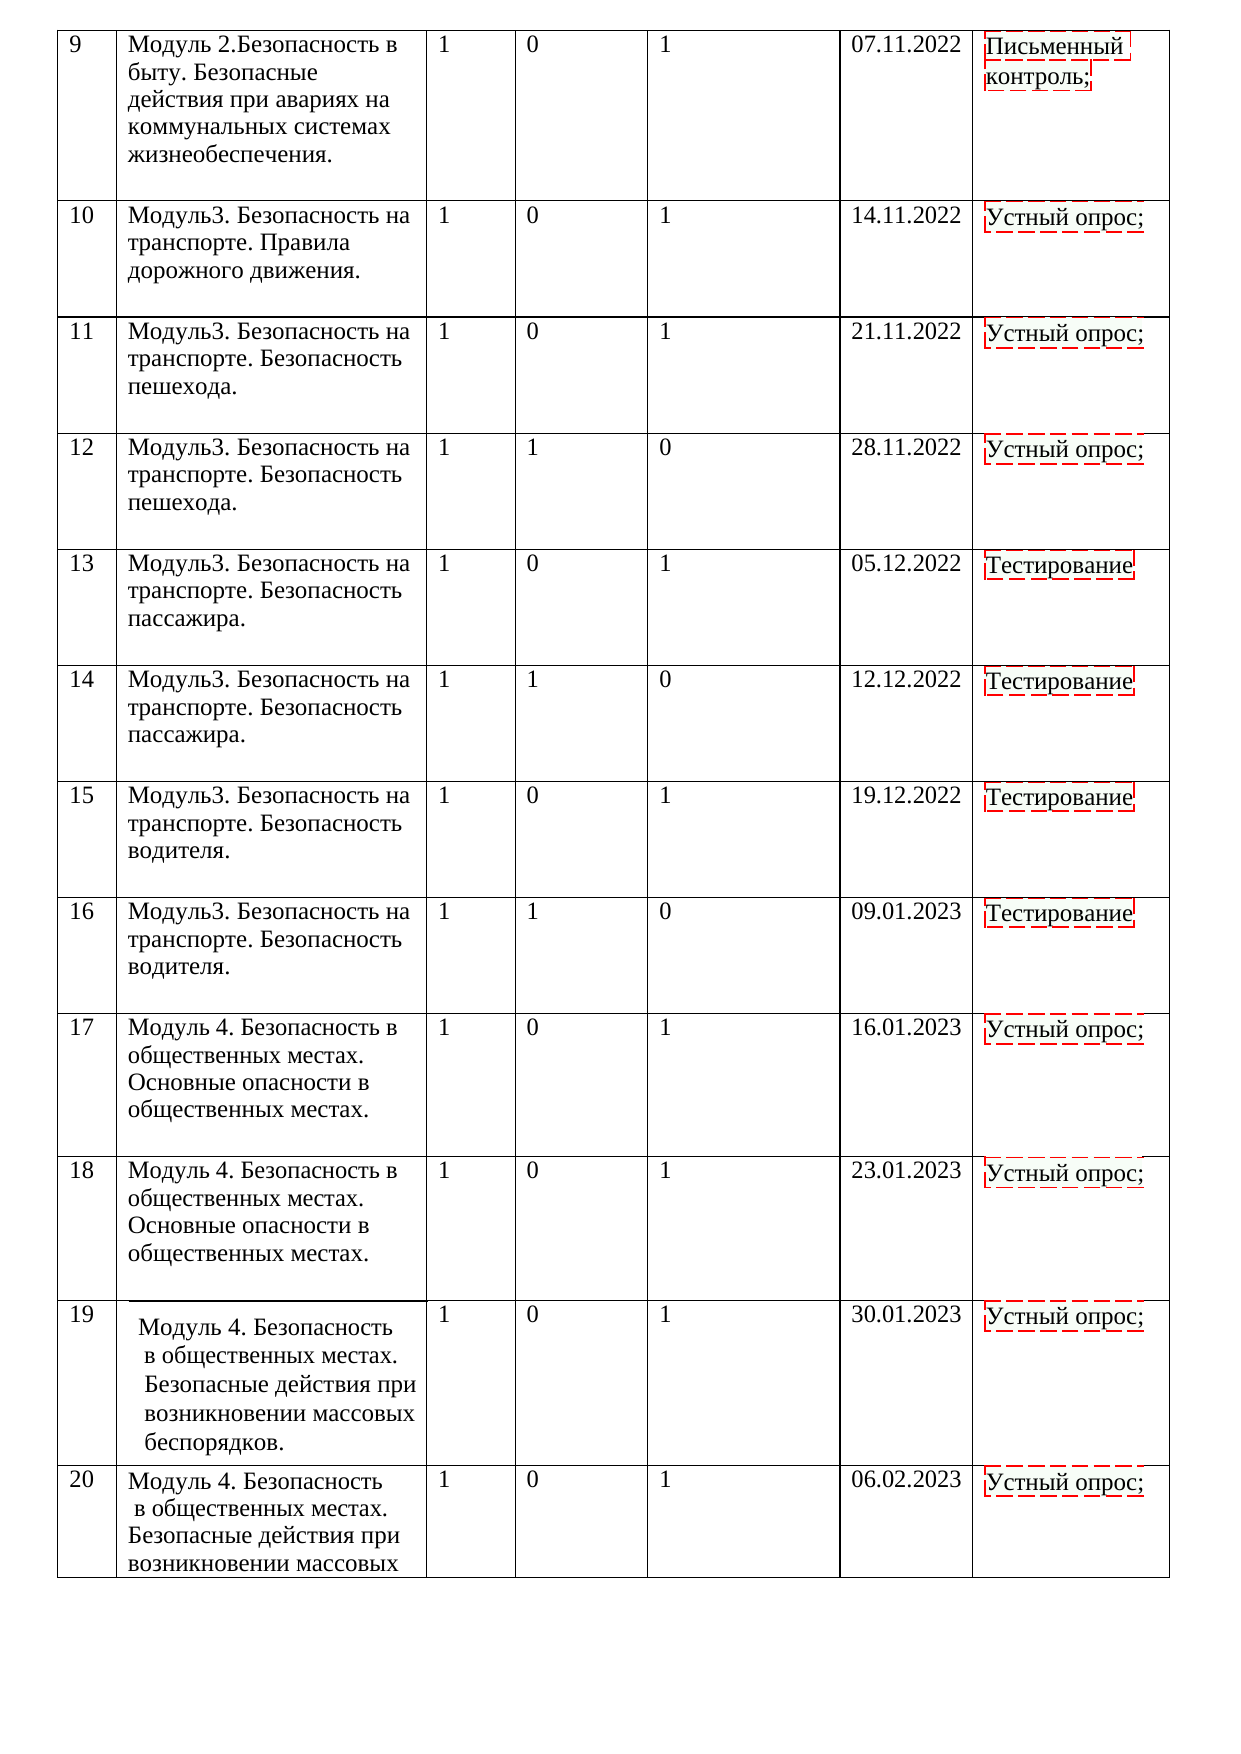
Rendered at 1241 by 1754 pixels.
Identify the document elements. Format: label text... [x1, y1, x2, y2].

table_cell Модуль 4. Безопасность в общественных местах. Основные опасности в общественных местах. [117, 1157, 426, 1299]
table_cell 1 [516, 898, 647, 1013]
table_cell 1 [427, 434, 515, 548]
table_cell 1 [427, 201, 515, 316]
table_cell 1 [427, 1466, 515, 1577]
table_cell 1 [427, 898, 515, 1013]
table_cell Устный опрос; [973, 318, 1169, 432]
table_cell 10 [58, 201, 116, 316]
table_cell 1 [427, 1301, 515, 1465]
table_cell 1 [648, 1466, 839, 1577]
table_cell 1 [427, 318, 515, 432]
table_cell Модуль3. Безопасность на транспорте. Безопасность пешехода. [117, 434, 426, 548]
table_cell 19 [58, 1301, 116, 1465]
table_cell 1 [648, 550, 839, 664]
table_cell 0 [648, 434, 839, 548]
table_cell 0 [516, 1466, 647, 1577]
table_cell Устный опрос; [973, 434, 1169, 548]
table_cell 1 [648, 1157, 839, 1299]
table_cell Тестирование [973, 550, 1169, 664]
table_cell 0 [516, 31, 647, 200]
table_cell 0 [516, 550, 647, 664]
table_cell 1 [427, 1157, 515, 1299]
table_cell 14.11.2022 [841, 201, 972, 316]
table_cell 21.11.2022 [841, 318, 972, 432]
table_cell 1 [648, 31, 839, 200]
table_cell 18 [58, 1157, 116, 1299]
table_cell 1 [648, 782, 839, 897]
table_cell 14 [58, 666, 116, 781]
table_cell 28.11.2022 [841, 434, 972, 548]
table_cell 1 [427, 782, 515, 897]
table_cell 19.12.2022 [841, 782, 972, 897]
table_cell 07.11.2022 [841, 31, 972, 200]
table_cell 23.01.2023 [841, 1157, 972, 1299]
table_cell Модуль3. Безопасность на транспорте. Правила дорожного движения. [117, 201, 426, 316]
table_cell [117, 1301, 426, 1465]
table_cell 0 [648, 666, 839, 781]
table_cell 06.02.2023 [841, 1466, 972, 1577]
table_cell Устный опрос; [973, 1466, 1169, 1577]
table_cell 0 [516, 201, 647, 316]
table_cell Модуль3. Безопасность на транспорте. Безопасность пассажира. [117, 550, 426, 664]
table_cell 15 [58, 782, 116, 897]
table_cell 17 [58, 1014, 116, 1156]
table_cell Тестирование [973, 898, 1169, 1013]
table_cell 0 [516, 1157, 647, 1299]
table_cell Модуль3. Безопасность на транспорте. Безопасность водителя. [117, 898, 426, 1013]
table_cell 0 [516, 1014, 647, 1156]
table_cell 05.12.2022 [841, 550, 972, 664]
table_cell 1 [427, 666, 515, 781]
table_cell Модуль 2.Безопасность в быту. Безопасные действия при авариях на коммунальных системах жизнеобеспечения. [117, 31, 426, 200]
table_cell 0 [648, 898, 839, 1013]
table_cell 12 [58, 434, 116, 548]
table_cell Письменный контроль; [973, 31, 1169, 200]
table_cell 11 [58, 318, 116, 432]
table_cell 1 [427, 550, 515, 664]
table_cell Тестирование [973, 782, 1169, 897]
table_cell 1 [648, 201, 839, 316]
table_cell 1 [516, 666, 647, 781]
table_cell Устный опрос; [973, 201, 1169, 316]
table_cell 16.01.2023 [841, 1014, 972, 1156]
table_cell 1 [427, 1014, 515, 1156]
table_cell 0 [516, 1301, 647, 1465]
table_cell 12.12.2022 [841, 666, 972, 781]
table_cell 1 [648, 1301, 839, 1465]
table_cell Модуль3. Безопасность на транспорте. Безопасность водителя. [117, 782, 426, 897]
table_cell 1 [427, 31, 515, 200]
table_cell Тестирование [973, 666, 1169, 781]
table_cell Модуль3. Безопасность на транспорте. Безопасность пешехода. [117, 318, 426, 432]
table_cell 1 [648, 1014, 839, 1156]
table_cell Устный опрос; [973, 1014, 1169, 1156]
table_cell Устный опрос; [973, 1157, 1169, 1299]
table_cell 13 [58, 550, 116, 664]
table_cell 30.01.2023 [841, 1301, 972, 1465]
table_cell Модуль 4. Безопасность в общественных местах. Основные опасности в общественных местах. [117, 1014, 426, 1156]
table_cell 16 [58, 898, 116, 1013]
table_cell 9 [58, 31, 116, 200]
table_cell 0 [516, 782, 647, 897]
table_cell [117, 1466, 426, 1577]
table_cell Модуль3. Безопасность на транспорте. Безопасность пассажира. [117, 666, 426, 781]
table_cell Устный опрос; [973, 1301, 1169, 1465]
table_cell 1 [648, 318, 839, 432]
table_cell 20 [58, 1466, 116, 1577]
table_cell 0 [516, 318, 647, 432]
table_cell 1 [516, 434, 647, 548]
table_cell 09.01.2023 [841, 898, 972, 1013]
